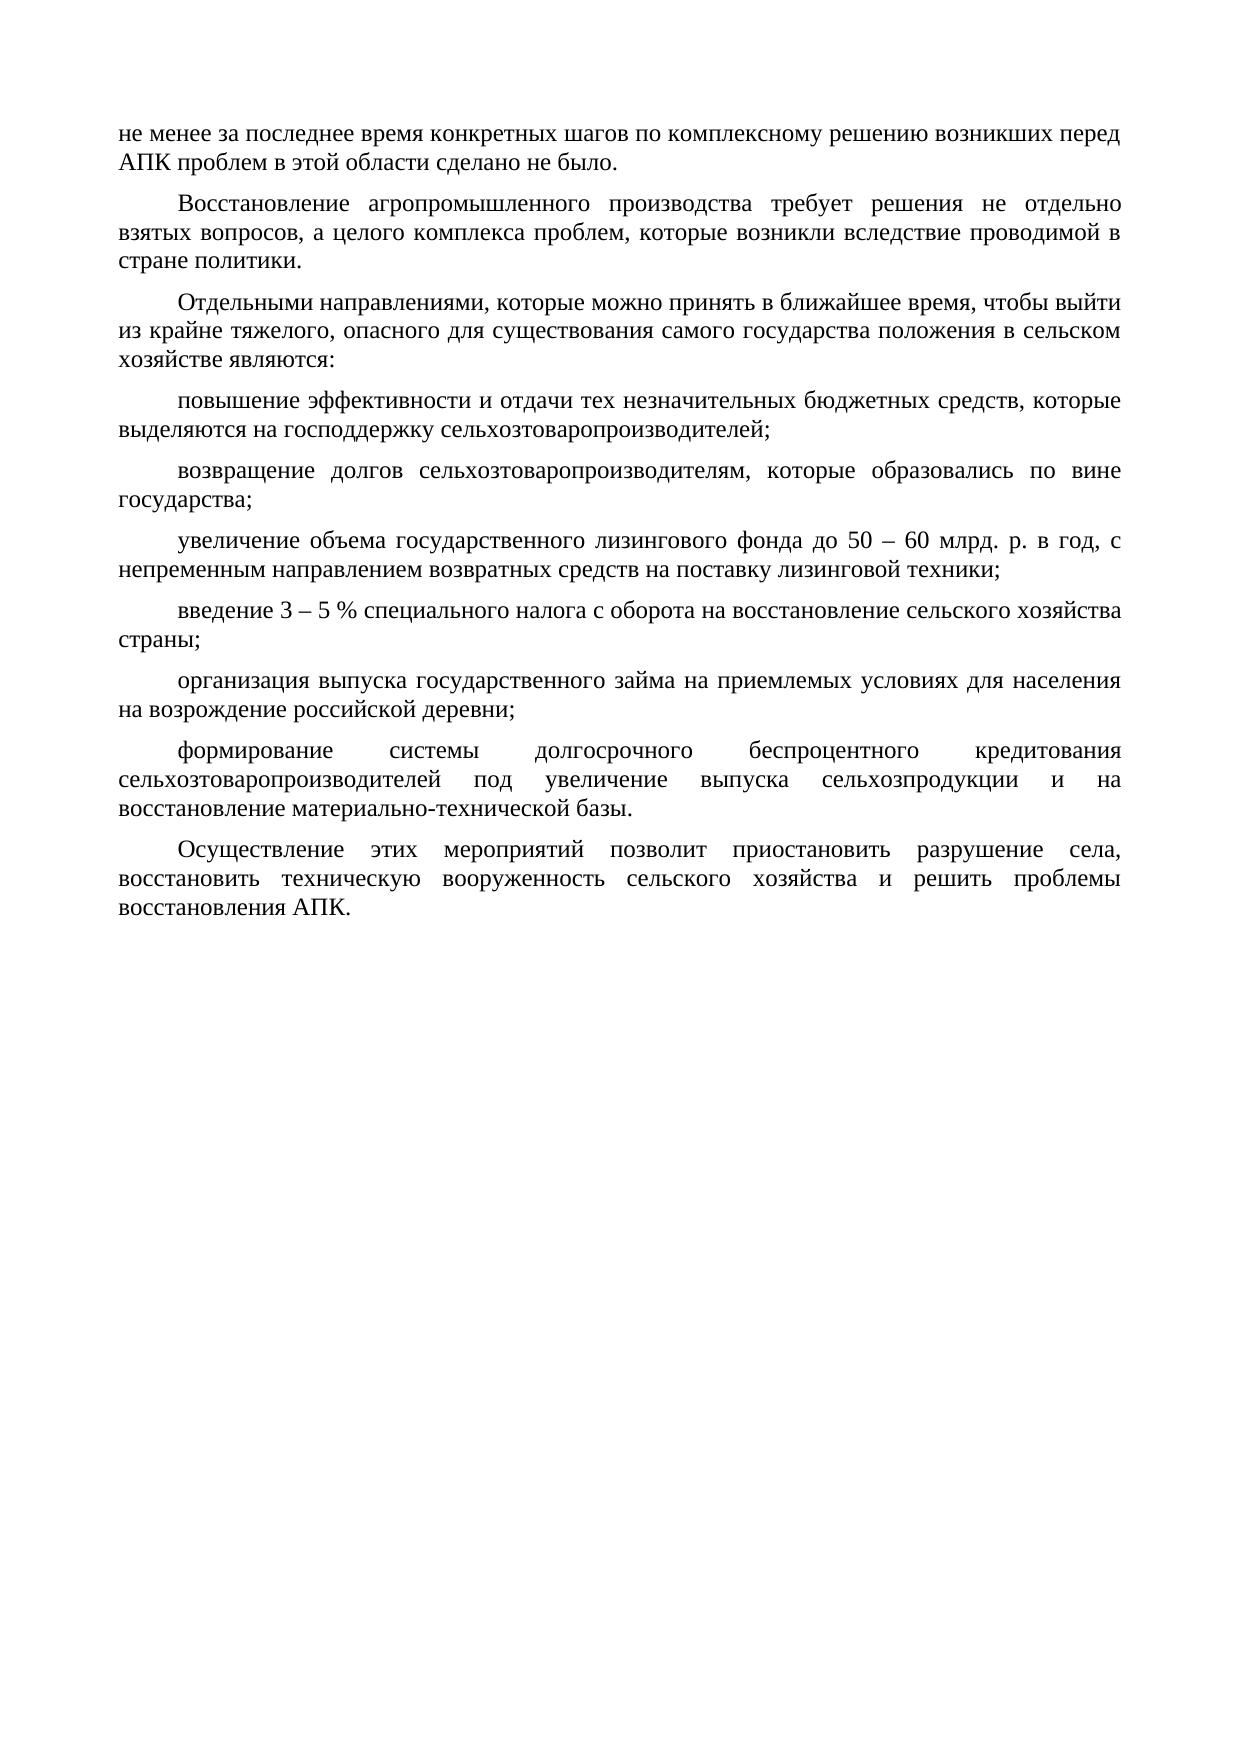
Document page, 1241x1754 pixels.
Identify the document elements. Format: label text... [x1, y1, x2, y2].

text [118, 118, 1122, 176]
text Отдельными направлениями, которые можно принять в ближайшее время, чтобы выйти из крайне тяжелого, опасного для существования самого государства положения в сельском хозяйстве являются: [118, 287, 1122, 373]
text введение 3 – 5 % специального налога с оборота на восстановление сельского хозяйства страны; [118, 596, 1122, 653]
text повышение эффективности и отдачи тех незначительных бюджетных средств, которые выделяются на господдержку сельхозтоваропроизводителей; [118, 386, 1122, 443]
text увеличение объема государственного лизингового фонда до 50 – 60 млрд. р. в год, с непременным направлением возвратных средств на поставку лизинговой техники; [118, 526, 1122, 583]
text возвращение долгов сельхозтоваропроизводителям, которые образовались по вине государства; [118, 456, 1122, 513]
text организация выпуска государственного займа на приемлемых условиях для населения на возрождение российской деревни; [118, 666, 1122, 723]
text формирование системы долгосрочного беспроцентного кредитования сельхозтоваропроизводителей под увеличение выпуска сельхозпродукции и на восстановление материально-технической базы. [118, 736, 1122, 822]
text Восстановление агропромышленного производства требует решения не отдельно взятых вопросов, а целого комплекса проблем, которые возникли вследствие проводимой в стране политики. [118, 188, 1122, 274]
text Осуществление этих мероприятий позволит приостановить разрушение села, восстановить техническую вооруженность сельского хозяйства и решить проблемы восстановления АПК. [118, 834, 1122, 921]
